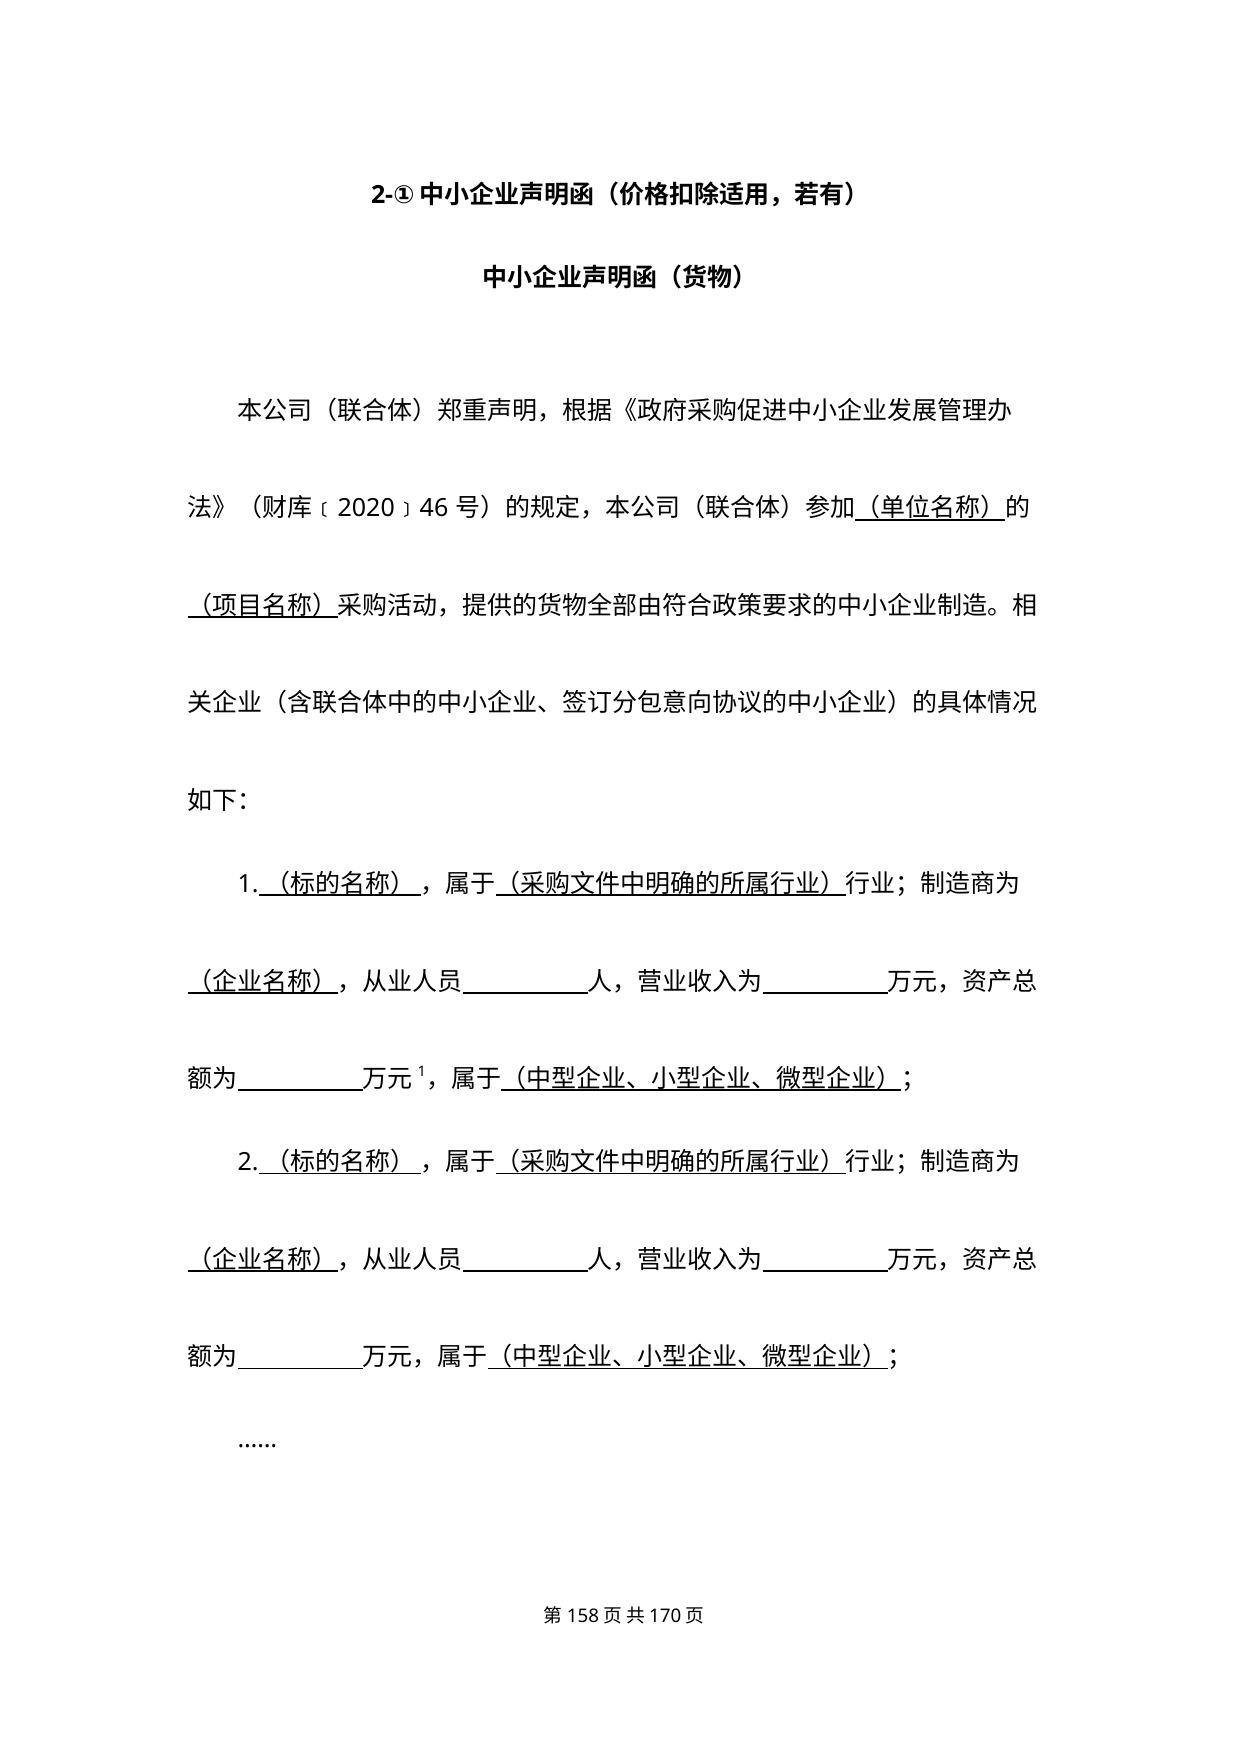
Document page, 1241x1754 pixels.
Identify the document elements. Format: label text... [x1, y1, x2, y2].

text 2-①中小企业声明函（价格扣除适用，若有） [187, 160, 1053, 225]
text 2. （标的名称） ，属于（采购文件中明确的所属行业）行业；制造商为（企业名称），从业人员 人，营业收入为 万元，资产总额为 万元，属于（中型企业、小型企业、微型企业）； [187, 1127, 1053, 1387]
text 本公司（联合体）郑重声明，根据《政府采购促进中小企业发展管理办法》（财库﹝2020﹞46 号）的规定，本公司（联合体）参加（单位名称）的（项目名称）采购活动，提供的货物全部由符合政策要求的中小企业制造。相关企业（含联合体中的中小企业、签订分包意向协议的中小企业）的具体情况如下： [187, 376, 1053, 831]
text 1. （标的名称） ，属于（采购文件中明确的所属行业）行业；制造商为（企业名称），从业人员 人，营业收入为 万元，资产总额为 万元1，属于（中型企业、小型企业、微型企业）； [187, 849, 1053, 1109]
text …… [187, 1405, 1053, 1470]
text 中小企业声明函（货物） [187, 243, 1053, 308]
